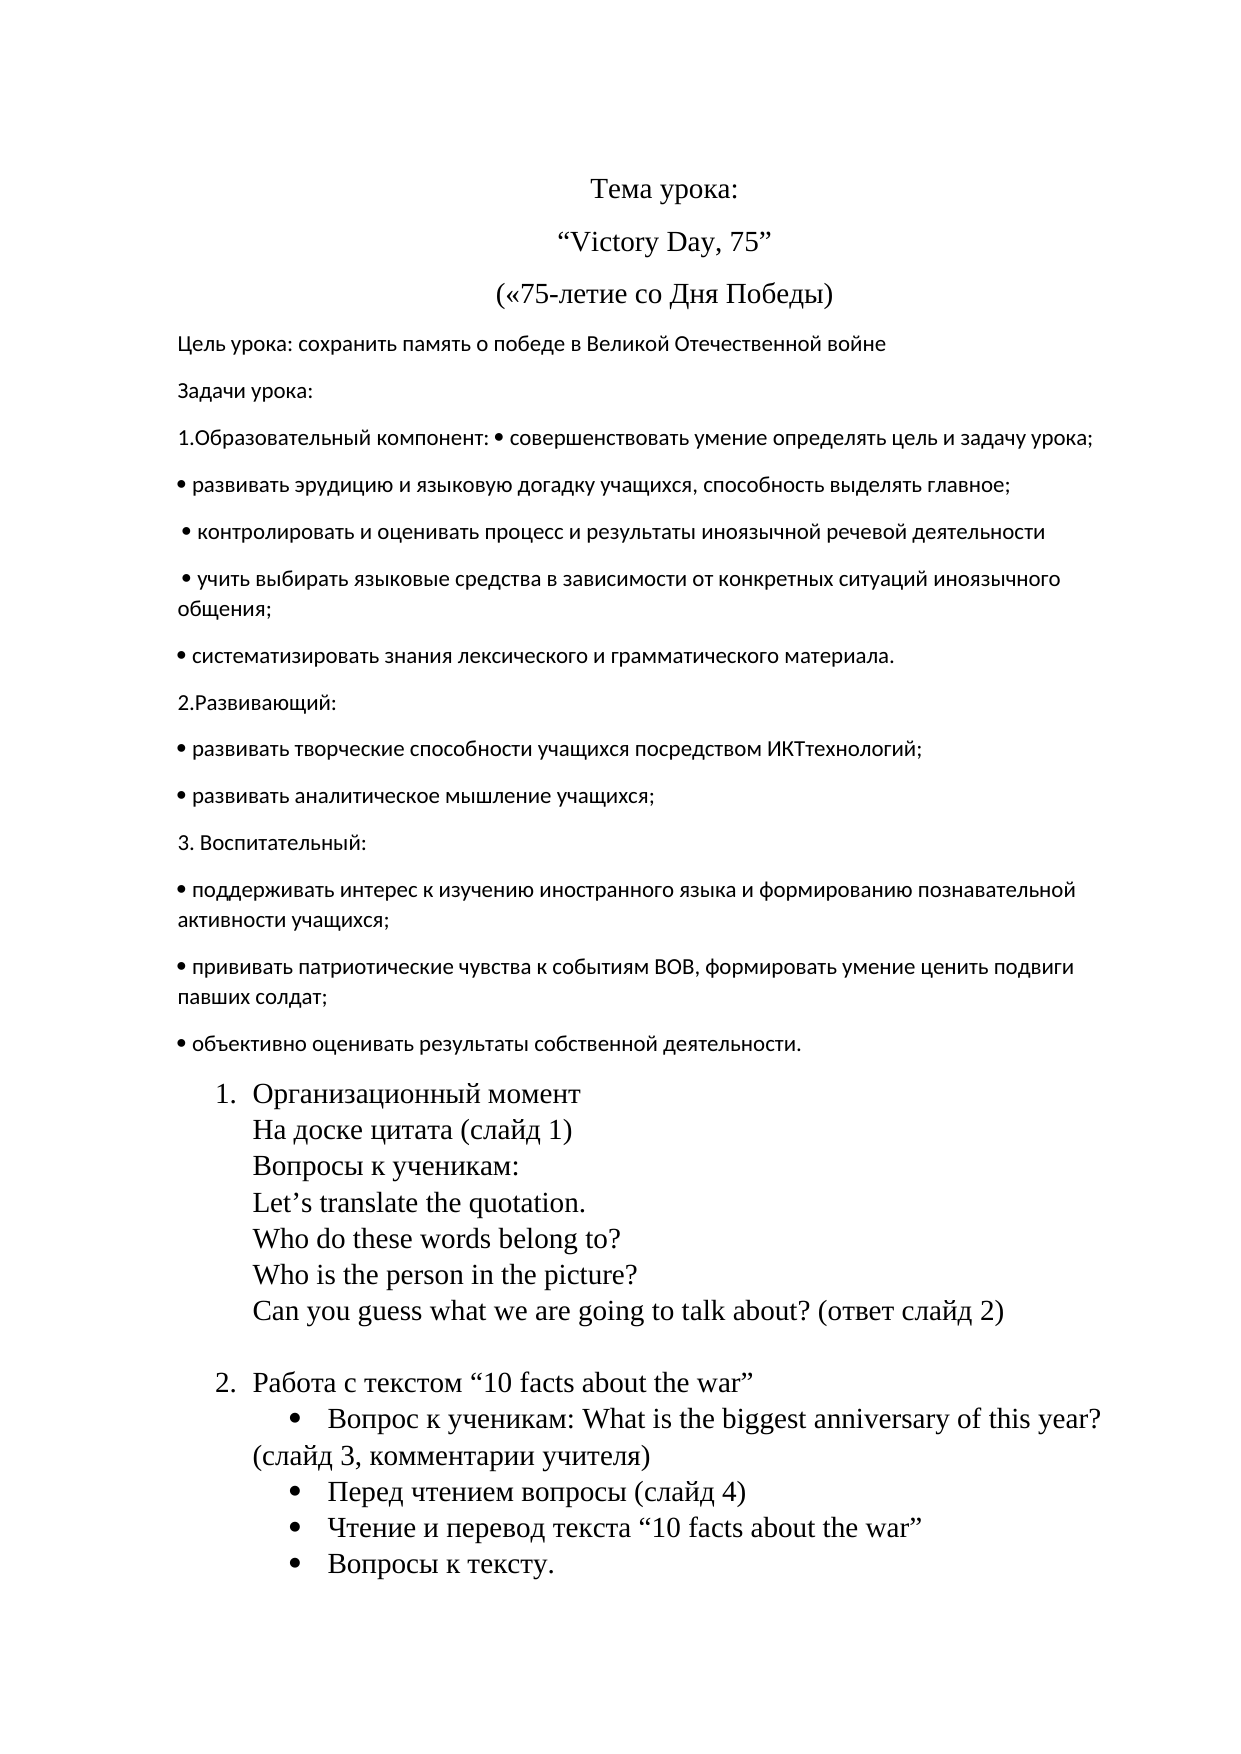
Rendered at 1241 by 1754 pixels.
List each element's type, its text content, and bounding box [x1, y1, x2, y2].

list Who is the person in the picture? [252, 1257, 1152, 1291]
text развивать аналитическое мышление учащихся; [177, 781, 1152, 809]
text “Victory Day, 75” [177, 224, 1152, 257]
list (слайд 3, комментарии учителя) [252, 1438, 1152, 1471]
list Чтение и перевод текста “10 facts about the war” [290, 1510, 1152, 1544]
text развивать эрудицию и языковую догадку учащихся, способность выделять главное; [177, 470, 1152, 498]
text поддерживать интерес к изучению иностранного языка и формированию познавательной активности учащихся; [177, 875, 1152, 933]
text прививать патриотические чувства к событиям ВОВ, формировать умение ценить подвиги павших солдат; [177, 952, 1152, 1011]
list Вопрос к ученикам: What is the biggest anniversary of this year? [290, 1402, 1152, 1435]
text Цель урока: сохранить память о победе в Великой Отечественной войне [177, 329, 1152, 357]
text объективно оценивать результаты собственной деятельности. [177, 1029, 1152, 1057]
text контролировать и оценивать процесс и результаты иноязычной речевой деятельности [177, 517, 1152, 545]
text развивать творческие способности учащихся посредством ИКТтехнологий; [177, 734, 1152, 763]
text («75-летие со Дня Победы) [177, 277, 1152, 310]
list На доске цитата (слайд 1) [252, 1112, 1152, 1146]
list Can you guess what we are going to talk about? (ответ слайд 2) [252, 1293, 1152, 1327]
list Перед чтением вопросы (слайд 4) [290, 1474, 1152, 1508]
text 2.Развивающий: [177, 688, 1152, 716]
list Организационный момент [215, 1076, 1152, 1110]
text учить выбирать языковые средства в зависимости от конкретных ситуаций иноязычного общения; [177, 564, 1152, 622]
list Let’s translate the quotation. [252, 1185, 1152, 1218]
text Задачи урока: [177, 376, 1152, 404]
text 1.Образовательный компонент: совершенствовать умение определять цель и задачу урока; [177, 423, 1152, 451]
list Who do these words belong to? [252, 1221, 1152, 1254]
list Вопросы к ученикам: [252, 1148, 1152, 1182]
list Работа с текстом “10 facts about the war” [215, 1365, 1152, 1399]
text систематизировать знания лексического и грамматического материала. [177, 641, 1152, 669]
text Тема урока: [177, 171, 1152, 204]
text 3. Воспитательный: [177, 828, 1152, 856]
list Вопросы к тексту. [290, 1546, 1152, 1580]
